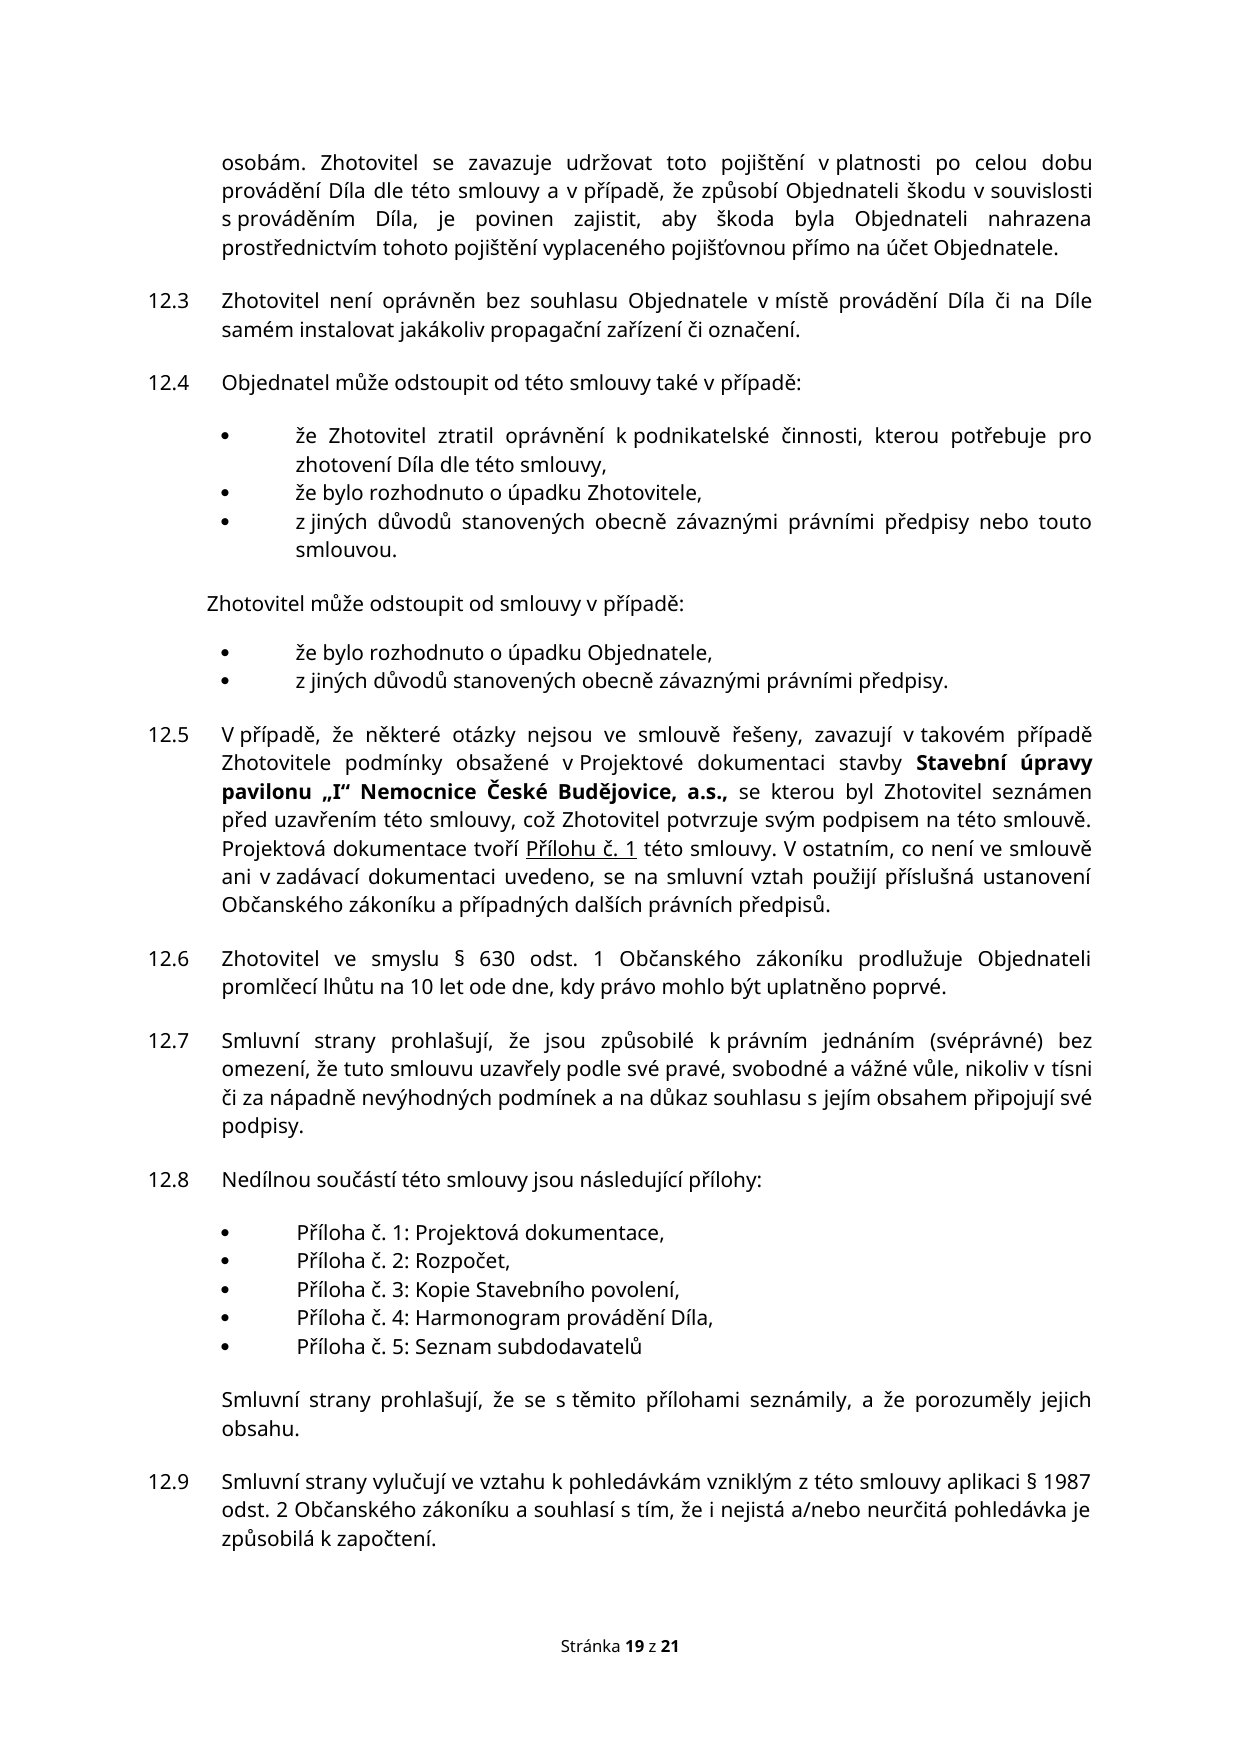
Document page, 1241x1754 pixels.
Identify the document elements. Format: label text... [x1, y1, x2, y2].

list z jiných důvodů stanovených obecně závaznými právními předpisy nebo touto smlouvou. [221, 507, 1093, 564]
list Smluvní strany prohlašují, že jsou způsobilé k právním jednáním (svéprávné) bez omezení, že tuto smlouvu uzavřely podle své pravé, svobodné a vážné vůle, nikoliv v tísni či za nápadně nevýhodných podmínek a na důkaz souhlasu s jejím obsahem připojují své podpisy. [148, 1026, 1093, 1140]
list Nedílnou součástí této smlouvy jsou následující přílohy: [148, 1165, 1093, 1193]
list Příloha č. 5: Seznam subdodavatelů [221, 1332, 1093, 1360]
list V případě, že některé otázky nejsou ve smlouvě řešeny, zavazují v takovém případě Zhotovitele podmínky obsažené v Projektové dokumentaci stavby Stavební úpravy pavilonu „I“ Nemocnice České Budějovice, a.s., se kterou byl Zhotovitel seznámen před uzavřením této smlouvy, což Zhotovitel potvrzuje svým podpisem na této smlouvě. Projektová dokumentace tvoří Přílohu č. 1 této smlouvy. V ostatním, co není ve smlouvě ani v zadávací dokumentaci uvedeno, se na smluvní vztah použijí příslušná ustanovení Občanského zákoníku a případných dalších právních předpisů. [148, 720, 1093, 919]
list že bylo rozhodnuto o úpadku Zhotovitele, [221, 478, 1093, 507]
list Zhotovitel není oprávněn bez souhlasu Objednatele v místě provádění Díla či na Díle samém instalovat jakákoliv propagační zařízení či označení. [148, 286, 1093, 343]
list z jiných důvodů stanovených obecně závaznými právními předpisy. [221, 667, 1093, 695]
list Příloha č. 1: Projektová dokumentace, [221, 1218, 1093, 1247]
list Příloha č. 2: Rozpočet, [221, 1247, 1093, 1275]
list Smluvní strany vylučují ve vztahu k pohledávkám vzniklým z této smlouvy aplikaci § 1987 odst. 2 Občanského zákoníku a souhlasí s tím, že i nejistá a/nebo neurčitá pohledávka je způsobilá k započtení. [148, 1467, 1093, 1552]
text Zhotovitel může odstoupit od smlouvy v případě: [148, 589, 1093, 617]
list Zhotovitel ve smyslu § 630 odst. 1 Občanského zákoníku prodlužuje Objednateli promlčecí lhůtu na 10 let ode dne, kdy právo mohlo být uplatněno poprvé. [148, 944, 1093, 1001]
list že Zhotovitel ztratil oprávnění k podnikatelské činnosti, kterou potřebuje pro zhotovení Díla dle této smlouvy, [221, 422, 1093, 478]
list Objednatel může odstoupit od této smlouvy také v případě: [148, 368, 1093, 397]
list že bylo rozhodnuto o úpadku Objednatele, [221, 638, 1093, 667]
list Příloha č. 3: Kopie Stavebního povolení, [221, 1275, 1093, 1303]
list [148, 148, 1093, 261]
list Příloha č. 4: Harmonogram provádění Díla, [221, 1303, 1093, 1332]
text Smluvní strany prohlašují, že se s těmito přílohami seznámily, a že porozuměly jejich obsahu. [221, 1385, 1093, 1442]
